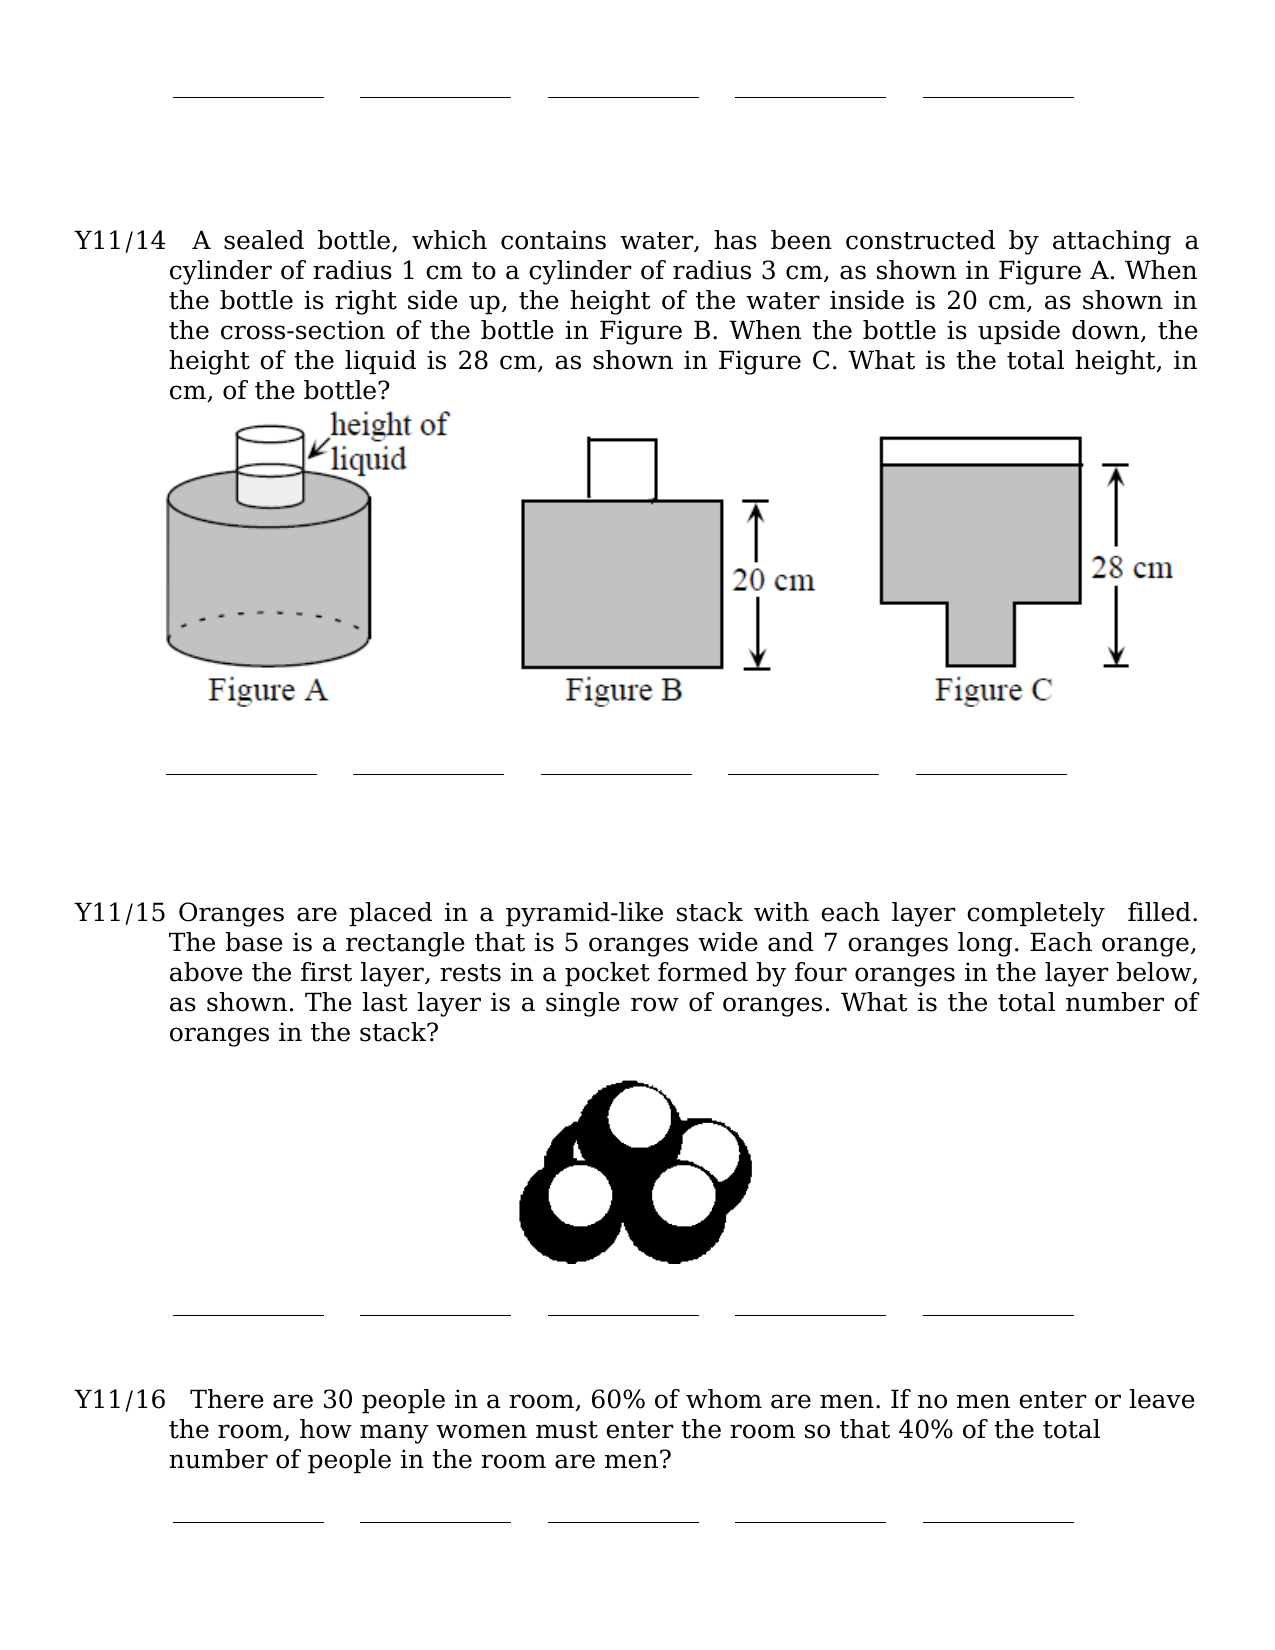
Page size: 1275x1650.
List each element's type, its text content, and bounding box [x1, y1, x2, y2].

text Y11/14 A sealed bottle, which contains water, has been constructed by attaching a cylinder of radius 1 cm to a cylinder of radius 3 cm, as shown in Figure A. When the bottle is right side up, the height of the water inside is 20 cm, as shown in the cross-section of the bottle in Figure B. When the bottle is upside down, the height of the liquid is 28 cm, as shown in Figure C. What is the total height, in cm, of the bottle? [75, 225, 1200, 405]
text Y11/15 Oranges are placed in a pyramid-like stack with each layer completely filled. The base is a rectangle that is 5 oranges wide and 7 oranges long. Each orange, above the first layer, rests in a pocket formed by four oranges in the layer below, as shown. The last layer is a single row of oranges. What is the total number of oranges in the stack? [75, 896, 1200, 1046]
text Y11/16 There are 30 people in a room, 60% of whom are men. If no men enter or leave the room, how many women must enter the room so that 40% of the total number of people in the room are men? [75, 1384, 1200, 1474]
picture [143, 405, 1200, 718]
